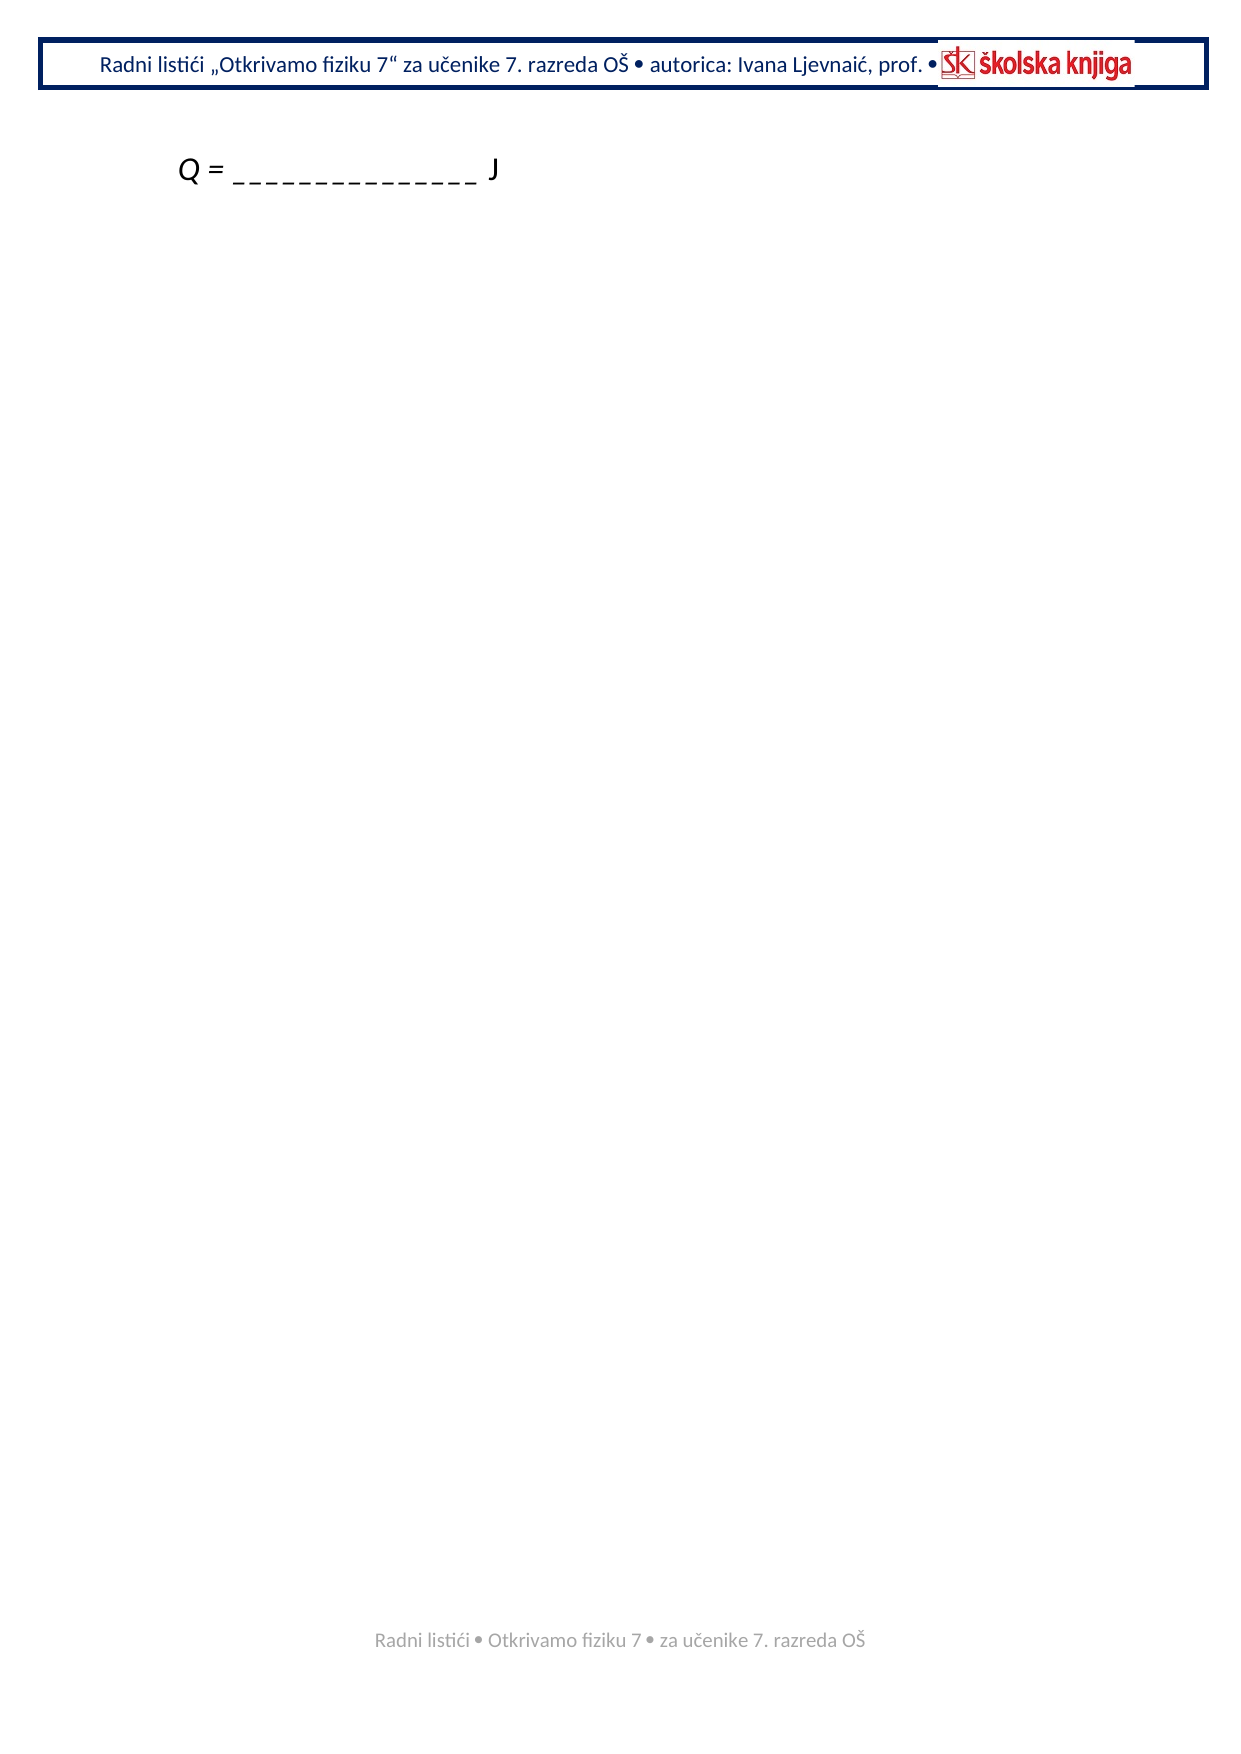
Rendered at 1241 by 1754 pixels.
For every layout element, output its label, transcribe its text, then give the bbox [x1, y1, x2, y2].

text Q = _______________ J [148, 148, 1093, 188]
picture [938, 40, 1135, 87]
